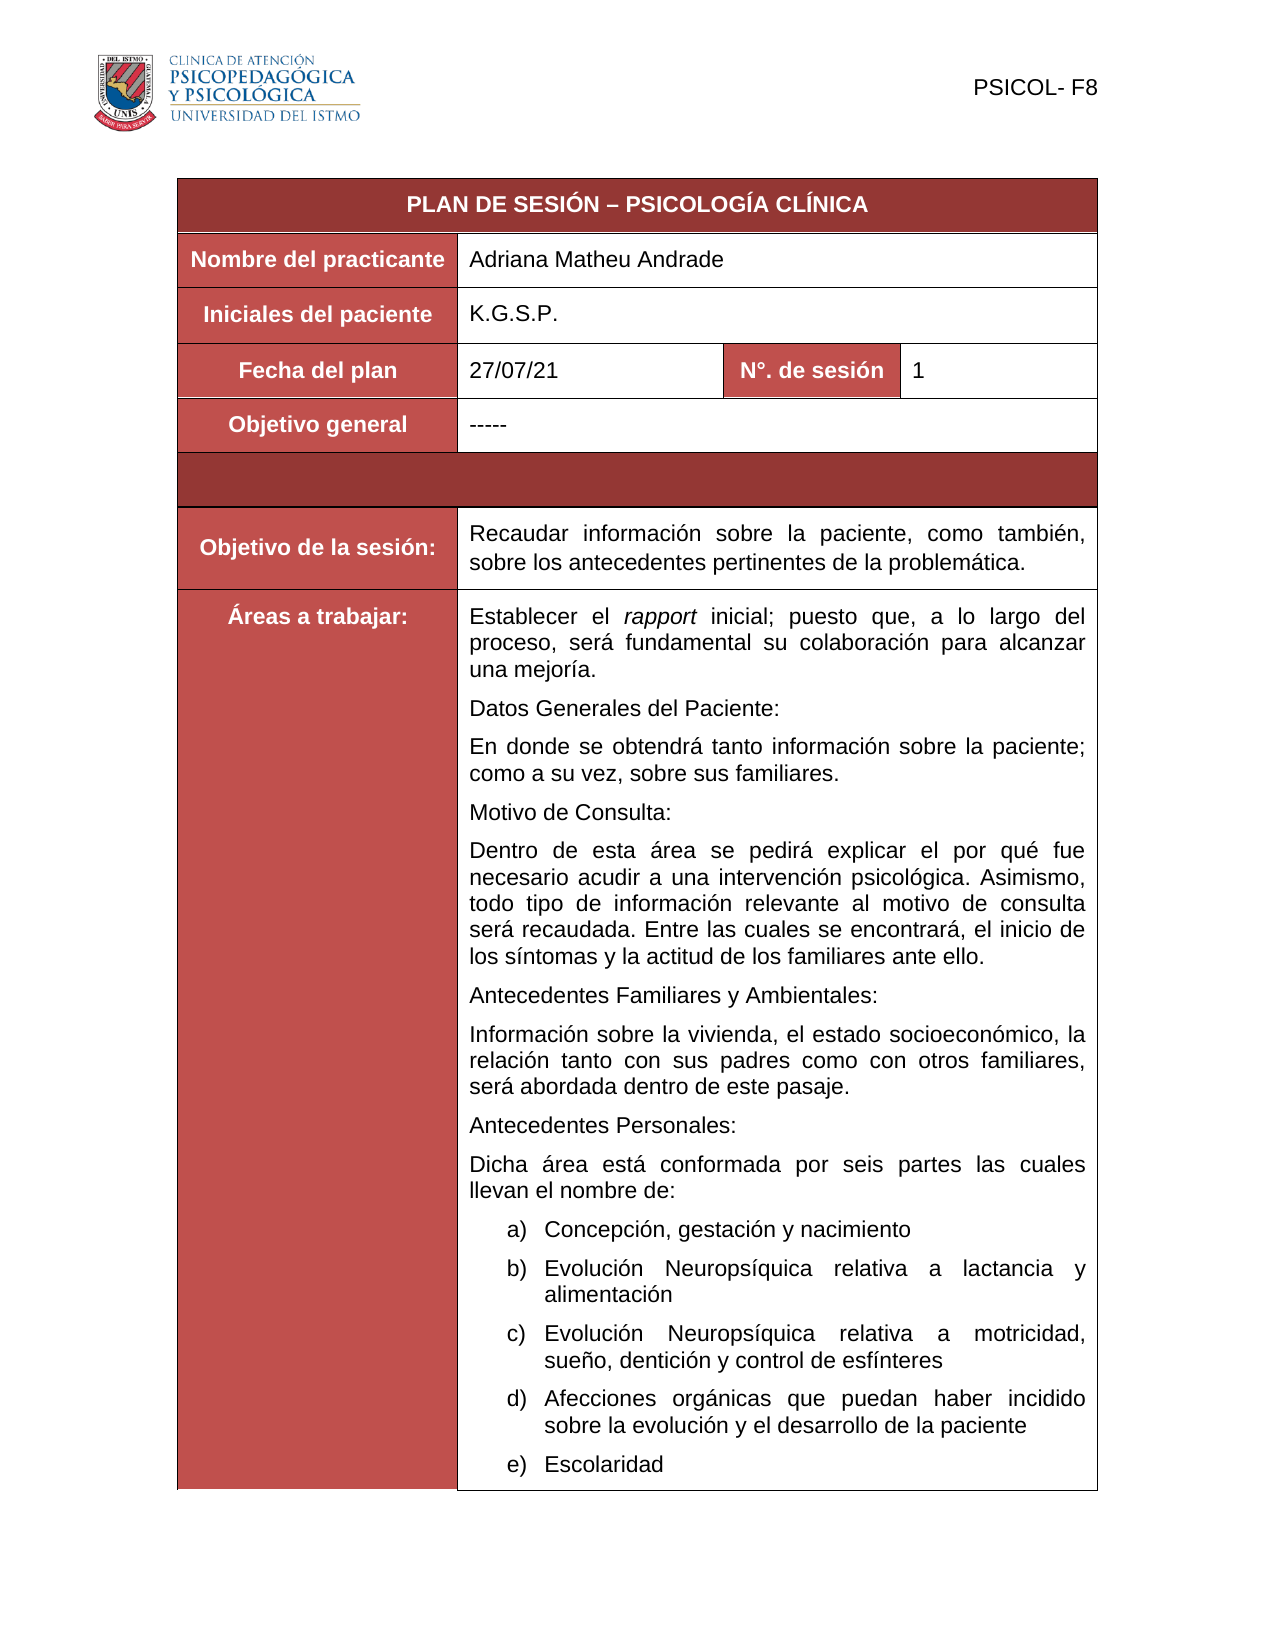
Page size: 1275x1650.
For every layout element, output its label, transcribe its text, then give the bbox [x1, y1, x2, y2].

table_cell 1 [901, 344, 1097, 397]
table_header PLAN DE SESIÓN – PSICOLOGÍA CLÍNICA [178, 179, 1097, 232]
table_cell Recaudar información sobre la paciente, como también, sobre los antecedentes pertinentes de la problemática. [458, 508, 1097, 589]
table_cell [458, 590, 1097, 1489]
table_cell Áreas a trabajar: [178, 590, 457, 1489]
table_cell K.G.S.P. [458, 288, 1097, 343]
table_cell Objetivo de la sesión: [178, 508, 457, 589]
table_cell ----- [458, 399, 1097, 452]
picture [42, 25, 422, 166]
table_cell N°. de sesión [724, 344, 900, 397]
table_cell Iniciales del paciente [178, 288, 457, 343]
table_cell Nombre del practicante [178, 234, 457, 287]
table_cell Objetivo general [178, 399, 457, 452]
table_cell Fecha del plan [178, 344, 457, 397]
table_cell 27/07/21 [458, 344, 723, 397]
table_cell [178, 453, 1097, 506]
table_cell Adriana Matheu Andrade [458, 234, 1097, 287]
